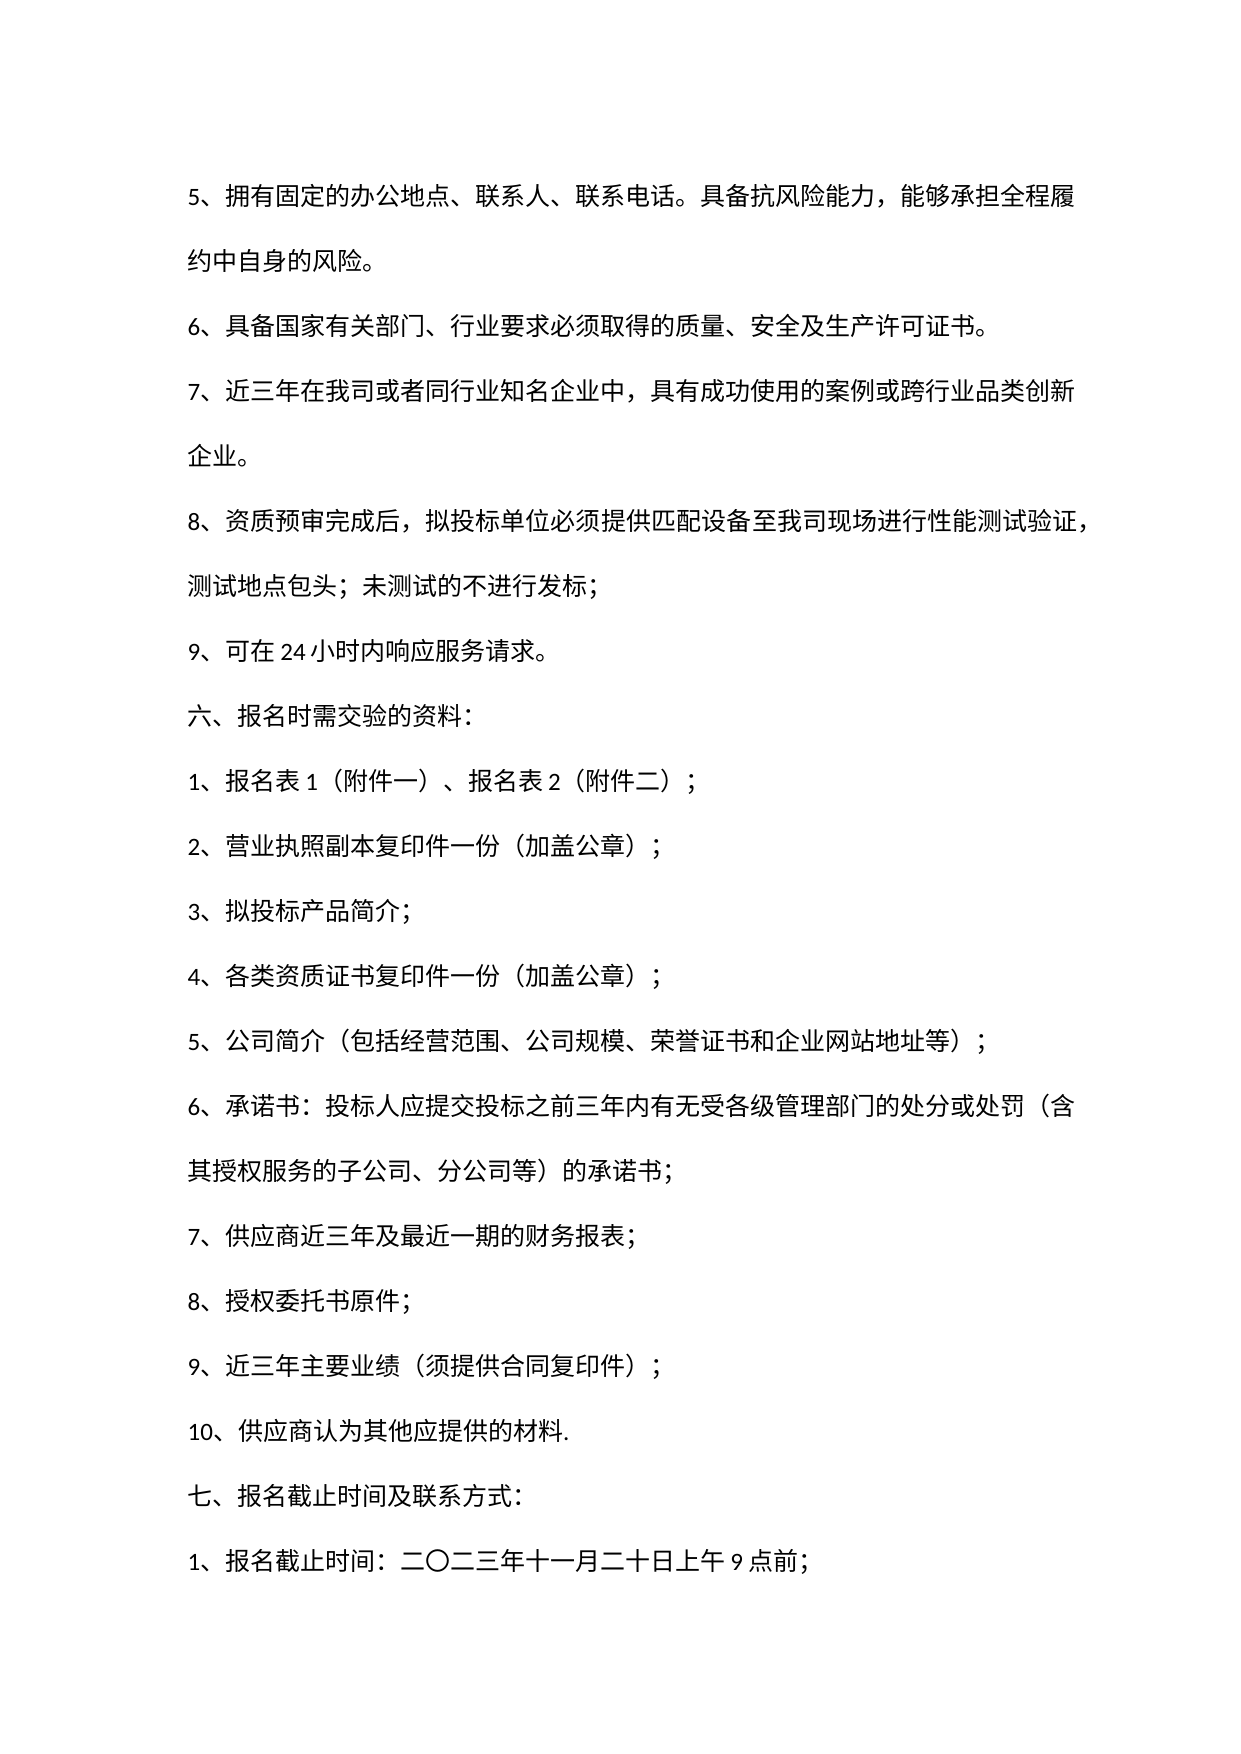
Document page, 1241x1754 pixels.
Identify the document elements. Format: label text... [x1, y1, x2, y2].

text 7、供应商近三年及最近一期的财务报表； [187, 1202, 1078, 1267]
text 2、营业执照副本复印件一份（加盖公章）； [187, 812, 1078, 877]
text 8、授权委托书原件； [187, 1267, 1078, 1332]
text 1、报名截止时间：二〇二三年十一月二十日上午9点前； [187, 1527, 1078, 1592]
text 5、拥有固定的办公地点、联系人、联系电话。具备抗风险能力，能够承担全程履约中自身的风险。 [187, 162, 1078, 292]
text 6、承诺书：投标人应提交投标之前三年内有无受各级管理部门的处分或处罚（含其授权服务的子公司、分公司等）的承诺书； [187, 1072, 1078, 1202]
text 9、可在24小时内响应服务请求。 [187, 617, 1078, 682]
text 8、资质预审完成后，拟投标单位必须提供匹配设备至我司现场进行性能测试验证，测试地点包头；未测试的不进行发标； [187, 487, 1078, 617]
text 6、具备国家有关部门、行业要求必须取得的质量、安全及生产许可证书。 [187, 292, 1078, 357]
text 9、近三年主要业绩（须提供合同复印件）； [187, 1332, 1078, 1397]
text 七、报名截止时间及联系方式： [187, 1462, 1078, 1527]
text 7、近三年在我司或者同行业知名企业中，具有成功使用的案例或跨行业品类创新企业。 [187, 357, 1078, 487]
text 4、各类资质证书复印件一份（加盖公章）； [187, 942, 1078, 1007]
text 5、公司简介（包括经营范围、公司规模、荣誉证书和企业网站地址等）； [187, 1007, 1078, 1072]
text 10、供应商认为其他应提供的材料. [187, 1397, 1078, 1462]
text 1、报名表1（附件一）、报名表2（附件二）； [187, 747, 1078, 812]
text 3、拟投标产品简介； [187, 877, 1078, 942]
text 六、报名时需交验的资料： [187, 682, 1078, 747]
